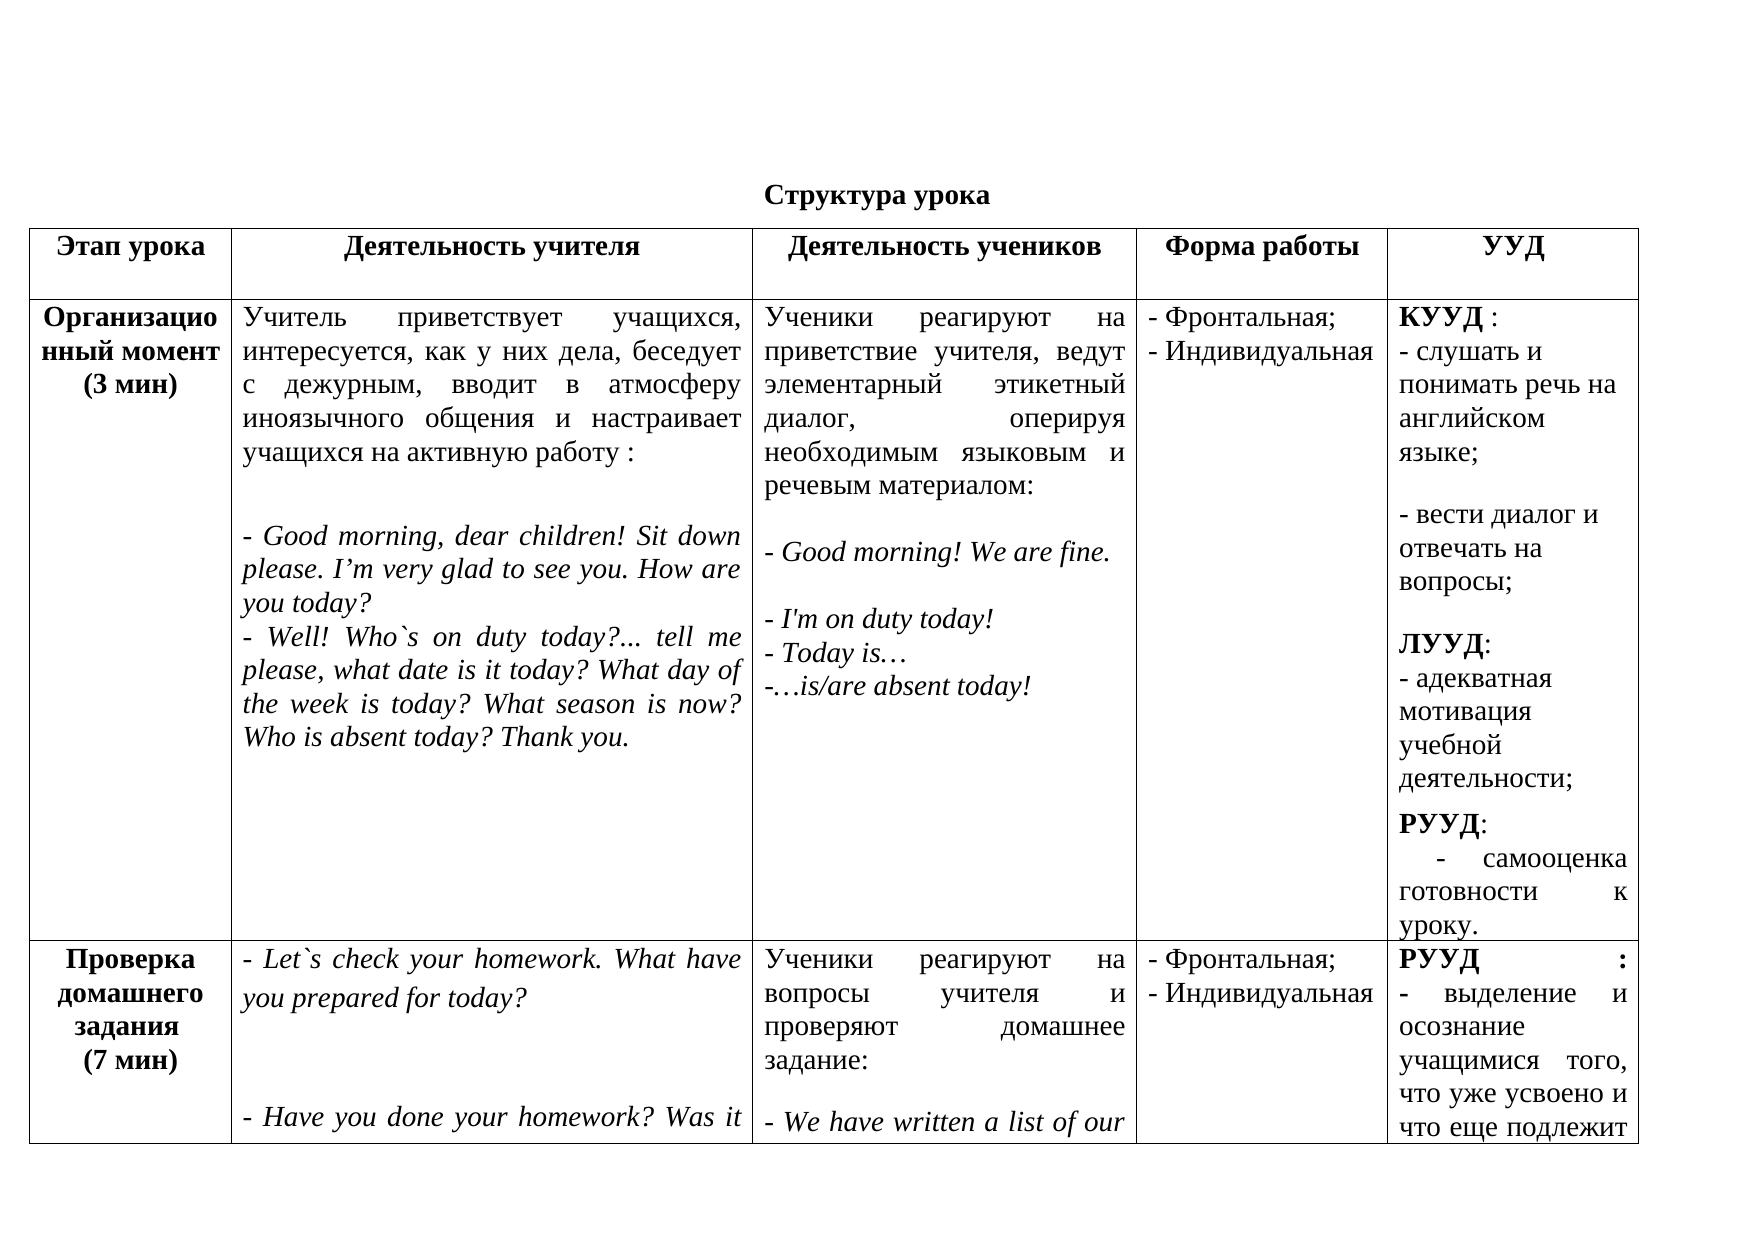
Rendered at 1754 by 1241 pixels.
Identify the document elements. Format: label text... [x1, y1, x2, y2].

table_cell Учитель приветствует учащихся, интересуется, как у них дела, беседует с дежурным, вводит в атмосферу иноязычного общения и настраивает учащихся на активную работу : - Good morning, dear children! Sit down please. I’m very glad to see you. How are you today? - Well! Who`s on duty today?... tell me please, what date is it today? What day of the week is today? What season is now? Who is absent today? Thank you. [232, 300, 752, 940]
table_header Деятельность учителя [232, 229, 752, 298]
table_header Деятельность учеников [753, 229, 1136, 298]
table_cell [1388, 941, 1638, 1143]
table_cell Организационный момент (3 мин) [30, 300, 231, 940]
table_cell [753, 941, 1136, 1143]
table_cell - Фронтальная; - Индивидуальная [1137, 300, 1387, 940]
table_header УУД [1388, 229, 1638, 298]
text Структура урока [118, 177, 1636, 211]
table_cell Ученики реагируют на приветствие учителя, ведут элементарный этикетный диалог, оперируя необходимым языковым и речевым материалом: - Good morning! We are fine. - I'm on duty today! - Today is… -…is/are absent today! [753, 300, 1136, 940]
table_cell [1137, 941, 1387, 1143]
table_cell КУУД : - слушать и понимать речь на английском языке; - вести диалог и отвечать на вопросы; ЛУУД: - адекватная мотивация учебной деятельности; РУУД: - самооценка готовности к уроку. [1388, 300, 1638, 940]
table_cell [232, 941, 752, 1143]
table_header Этап урока [30, 229, 231, 298]
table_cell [30, 941, 231, 1143]
table_header Форма работы [1137, 229, 1387, 298]
